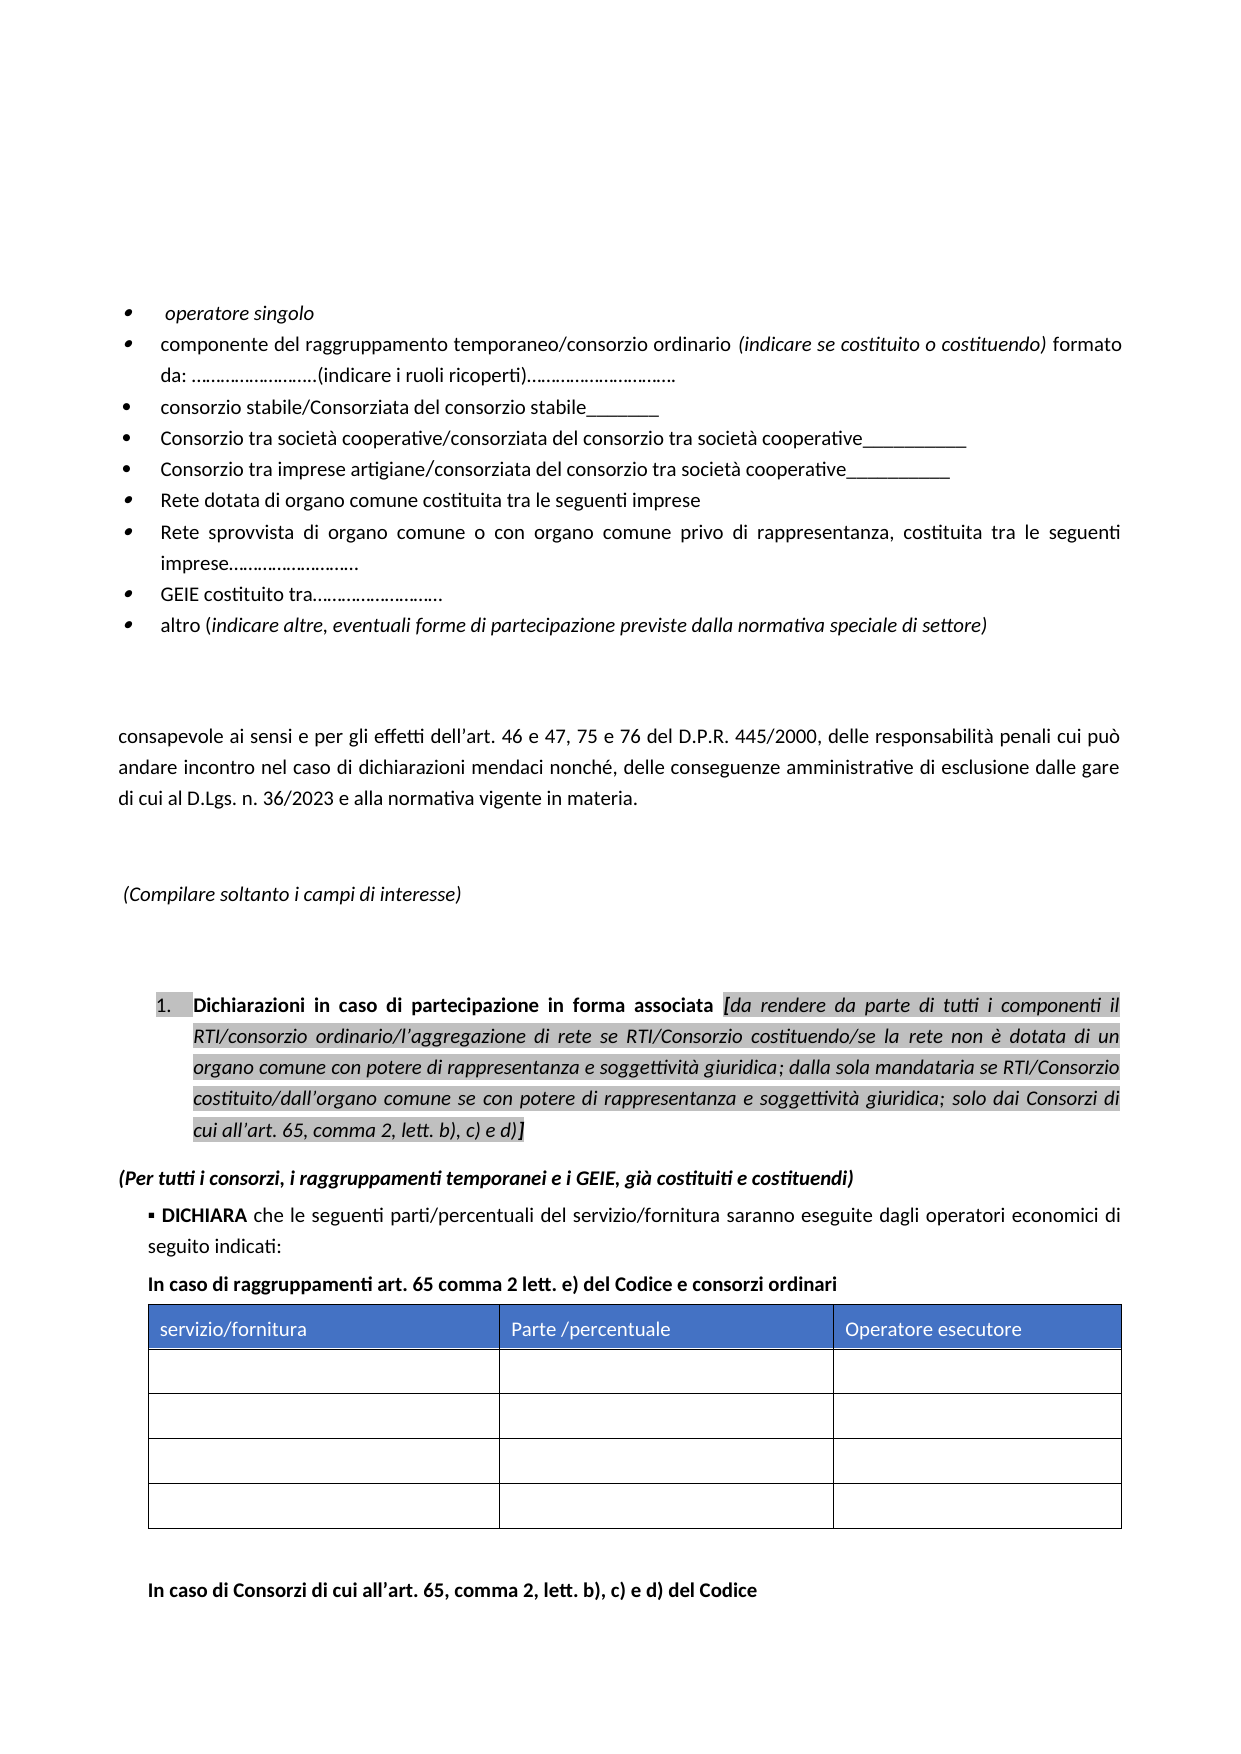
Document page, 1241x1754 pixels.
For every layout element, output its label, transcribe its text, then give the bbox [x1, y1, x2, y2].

table_cell [500, 1350, 833, 1393]
table_header servizio/fornitura [149, 1305, 499, 1348]
text consapevole ai sensi e per gli effetti dell’art. 46 e 47, 75 e 76 del D.P.R. 445/2000, delle responsabilità penali cui può andare incontro nel caso di dichiarazioni mendaci nonché, delle conseguenze amministrative di esclusione dalle gare di cui al D.Lgs. n. 36/2023 e alla normativa vigente in materia. [118, 718, 1122, 812]
text (Per tutti i consorzi, i raggruppamenti temporanei e i GEIE, già costituiti e costituendi) [118, 1160, 1122, 1191]
list altro (indicare altre, eventuali forme di partecipazione previste dalla normativa speciale di settore) [123, 608, 1122, 639]
text ▪ DICHIARA che le seguenti parti/percentuali del servizio/fornitura saranno eseguite dagli operatori economici di seguito indicati: [148, 1197, 1122, 1260]
list consorzio stabile/Consorziata del consorzio stabile_______ [123, 389, 1122, 420]
table_header Operatore esecutore [834, 1305, 1121, 1348]
table_cell [149, 1350, 499, 1393]
table_cell [500, 1394, 833, 1438]
table_cell [500, 1439, 833, 1483]
list Rete dotata di organo comune costituita tra le seguenti imprese [123, 483, 1122, 514]
list Dichiarazioni in caso di partecipazione in forma associata [da rendere da parte di tutti i componenti il RTI/consorzio ordinario/l’aggregazione di rete se RTI/Consorzio costituendo/se la rete non è dotata di un organo comune con potere di rappresentanza e soggettività giuridica; dalla sola mandataria se RTI/Consorzio costituito/dall’organo comune se con potere di rappresentanza e soggettività giuridica; solo dai Consorzi di cui all’art. 65, comma 2, lett. b), c) e d)] [156, 987, 1122, 1143]
table_cell [149, 1484, 499, 1528]
table_cell [500, 1484, 833, 1528]
list componente del raggruppamento temporaneo/consorzio ordinario (indicare se costituito o costituendo) formato da: ……………………..(indicare i ruoli ricoperti)…………………………. [123, 327, 1122, 389]
list Consorzio tra società cooperative/consorziata del consorzio tra società cooperative__________ [123, 420, 1122, 452]
list operatore singolo [123, 295, 1122, 327]
table_cell [834, 1439, 1121, 1483]
table_cell [149, 1439, 499, 1483]
table_cell [834, 1350, 1121, 1393]
list Rete sprovvista di organo comune o con organo comune privo di rappresentanza, costituita tra le seguenti imprese……………………… [123, 514, 1122, 577]
table_cell [149, 1394, 499, 1438]
table_header Parte /percentuale [500, 1305, 833, 1348]
table_cell [834, 1484, 1121, 1528]
text In caso di raggruppamenti art. 65 comma 2 lett. e) del Codice e consorzi ordinari [148, 1266, 1122, 1297]
text (Compilare soltanto i campi di interesse) [118, 877, 1122, 908]
list GEIE costituito tra……………………… [123, 577, 1122, 608]
table_cell [834, 1394, 1121, 1438]
text In caso di Consorzi di cui all’art. 65, comma 2, lett. b), c) e d) del Codice [148, 1572, 1122, 1604]
list Consorzio tra imprese artigiane/consorziata del consorzio tra società cooperative__________ [123, 452, 1122, 483]
